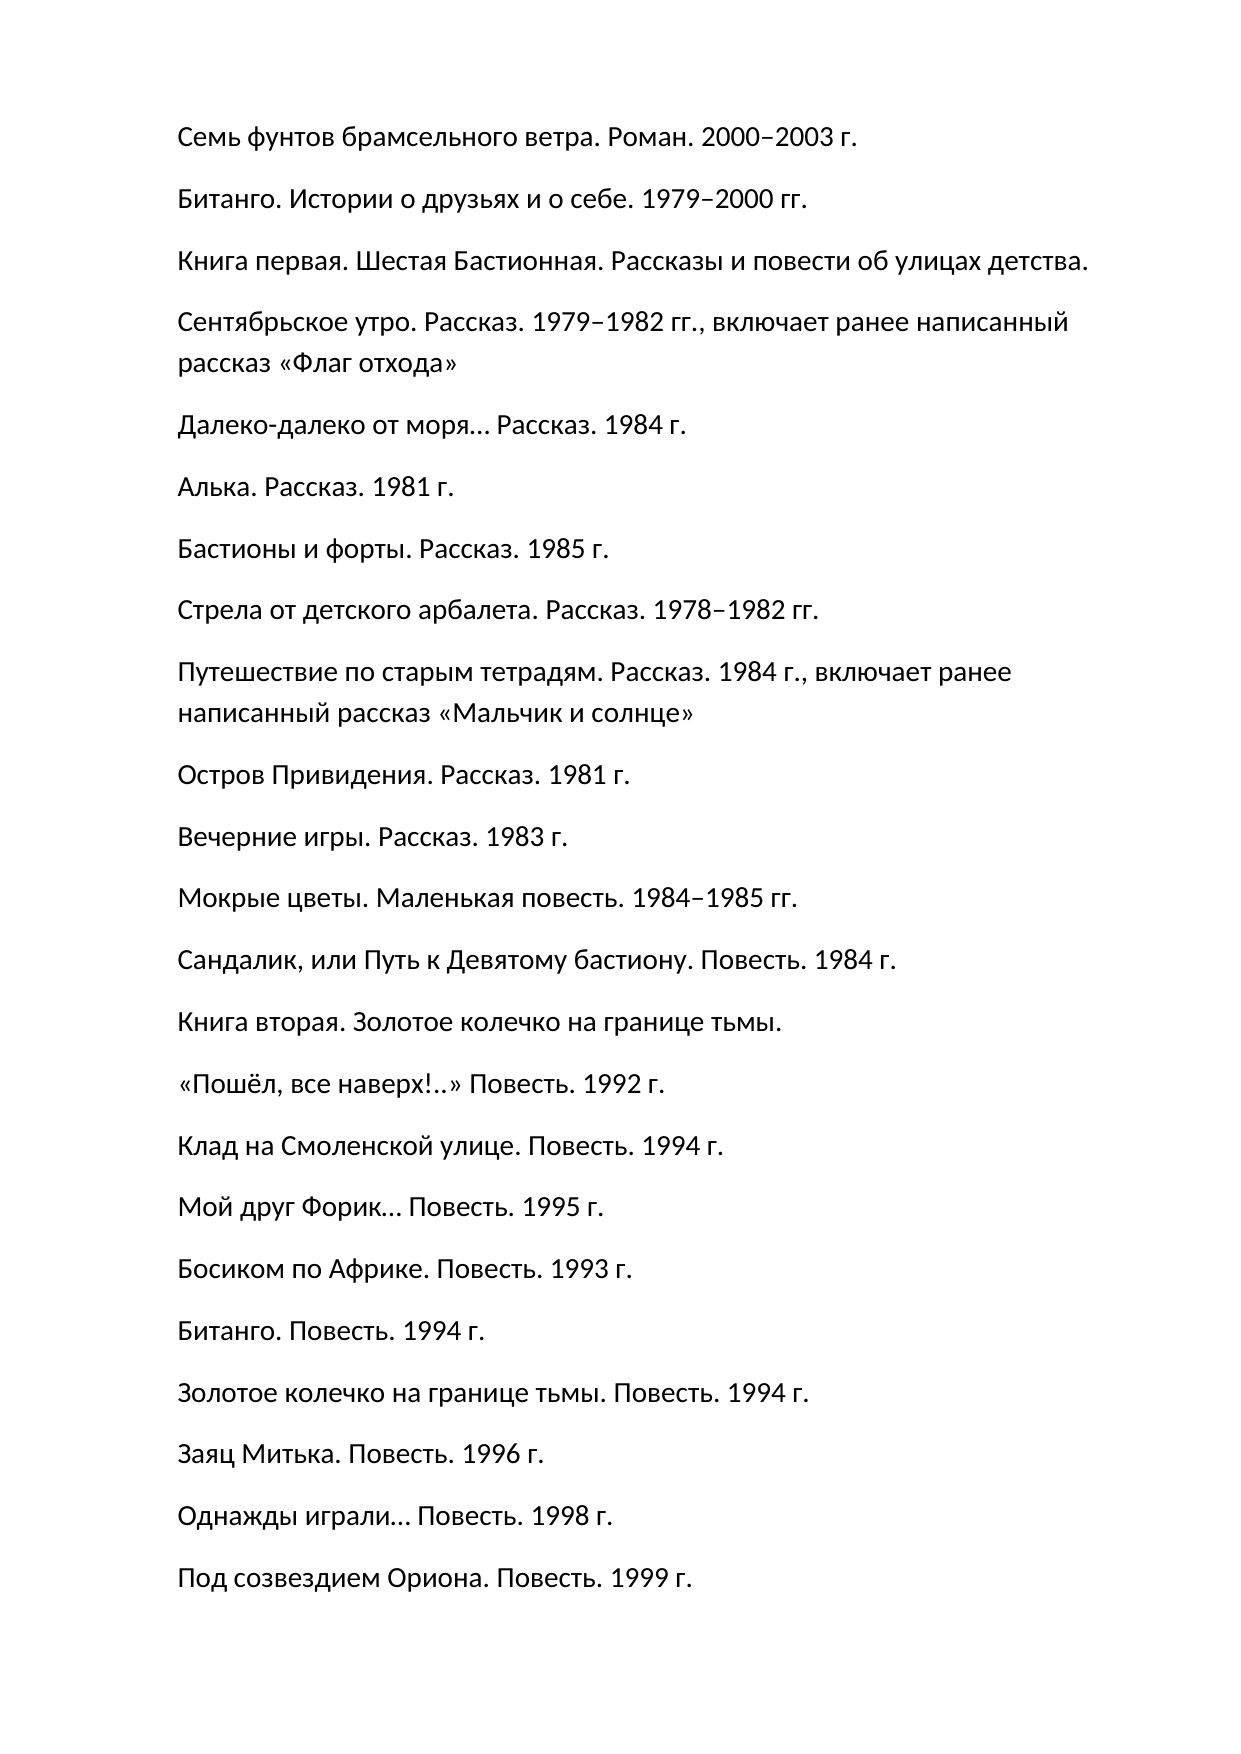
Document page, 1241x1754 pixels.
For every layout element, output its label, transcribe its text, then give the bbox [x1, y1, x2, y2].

text Битанго. Повесть. 1994 г. [177, 1312, 1152, 1347]
text Мой друг Форик… Повесть. 1995 г. [177, 1188, 1152, 1224]
text Под созвездием Ориона. Повесть. 1999 г. [177, 1559, 1152, 1594]
text Сентябрьское утро. Рассказ. 1979‒1982 гг., включает ранее написанный рассказ «Флаг отхода» [177, 303, 1152, 380]
text «Пошёл, все наверх!..» Повесть. 1992 г. [177, 1065, 1152, 1100]
text Вечерние игры. Рассказ. 1983 г. [177, 818, 1152, 853]
text Клад на Смоленской улице. Повесть. 1994 г. [177, 1127, 1152, 1162]
text Книга первая. Шестая Бастионная. Рассказы и повести об улицах детства. [177, 242, 1152, 277]
text Остров Привидения. Рассказ. 1981 г. [177, 756, 1152, 792]
text Мокрые цветы. Маленькая повесть. 1984‒1985 гг. [177, 879, 1152, 915]
text Стрела от детского арбалета. Рассказ. 1978‒1982 гг. [177, 591, 1152, 627]
text Однажды играли… Повесть. 1998 г. [177, 1497, 1152, 1533]
text Путешествие по старым тетрадям. Рассказ. 1984 г., включает ранее написанный рассказ «Мальчик и солнце» [177, 653, 1152, 730]
text Босиком по Африке. Повесть. 1993 г. [177, 1250, 1152, 1286]
text Заяц Митька. Повесть. 1996 г. [177, 1435, 1152, 1471]
text Алька. Рассказ. 1981 г. [177, 468, 1152, 503]
text Бастионы и форты. Рассказ. 1985 г. [177, 530, 1152, 565]
text Книга вторая. Золотое колечко на границе тьмы. [177, 1003, 1152, 1039]
text Битанго. Истории о друзьях и о себе. 1979‒2000 гг. [177, 180, 1152, 216]
text Сандалик, или Путь к Девятому бастиону. Повесть. 1984 г. [177, 941, 1152, 977]
text Золотое колечко на границе тьмы. Повесть. 1994 г. [177, 1374, 1152, 1409]
text Семь фунтов брамсельного ветра. Роман. 2000‒2003 г. [177, 118, 1152, 154]
text Далеко-далеко от моря… Рассказ. 1984 г. [177, 406, 1152, 442]
